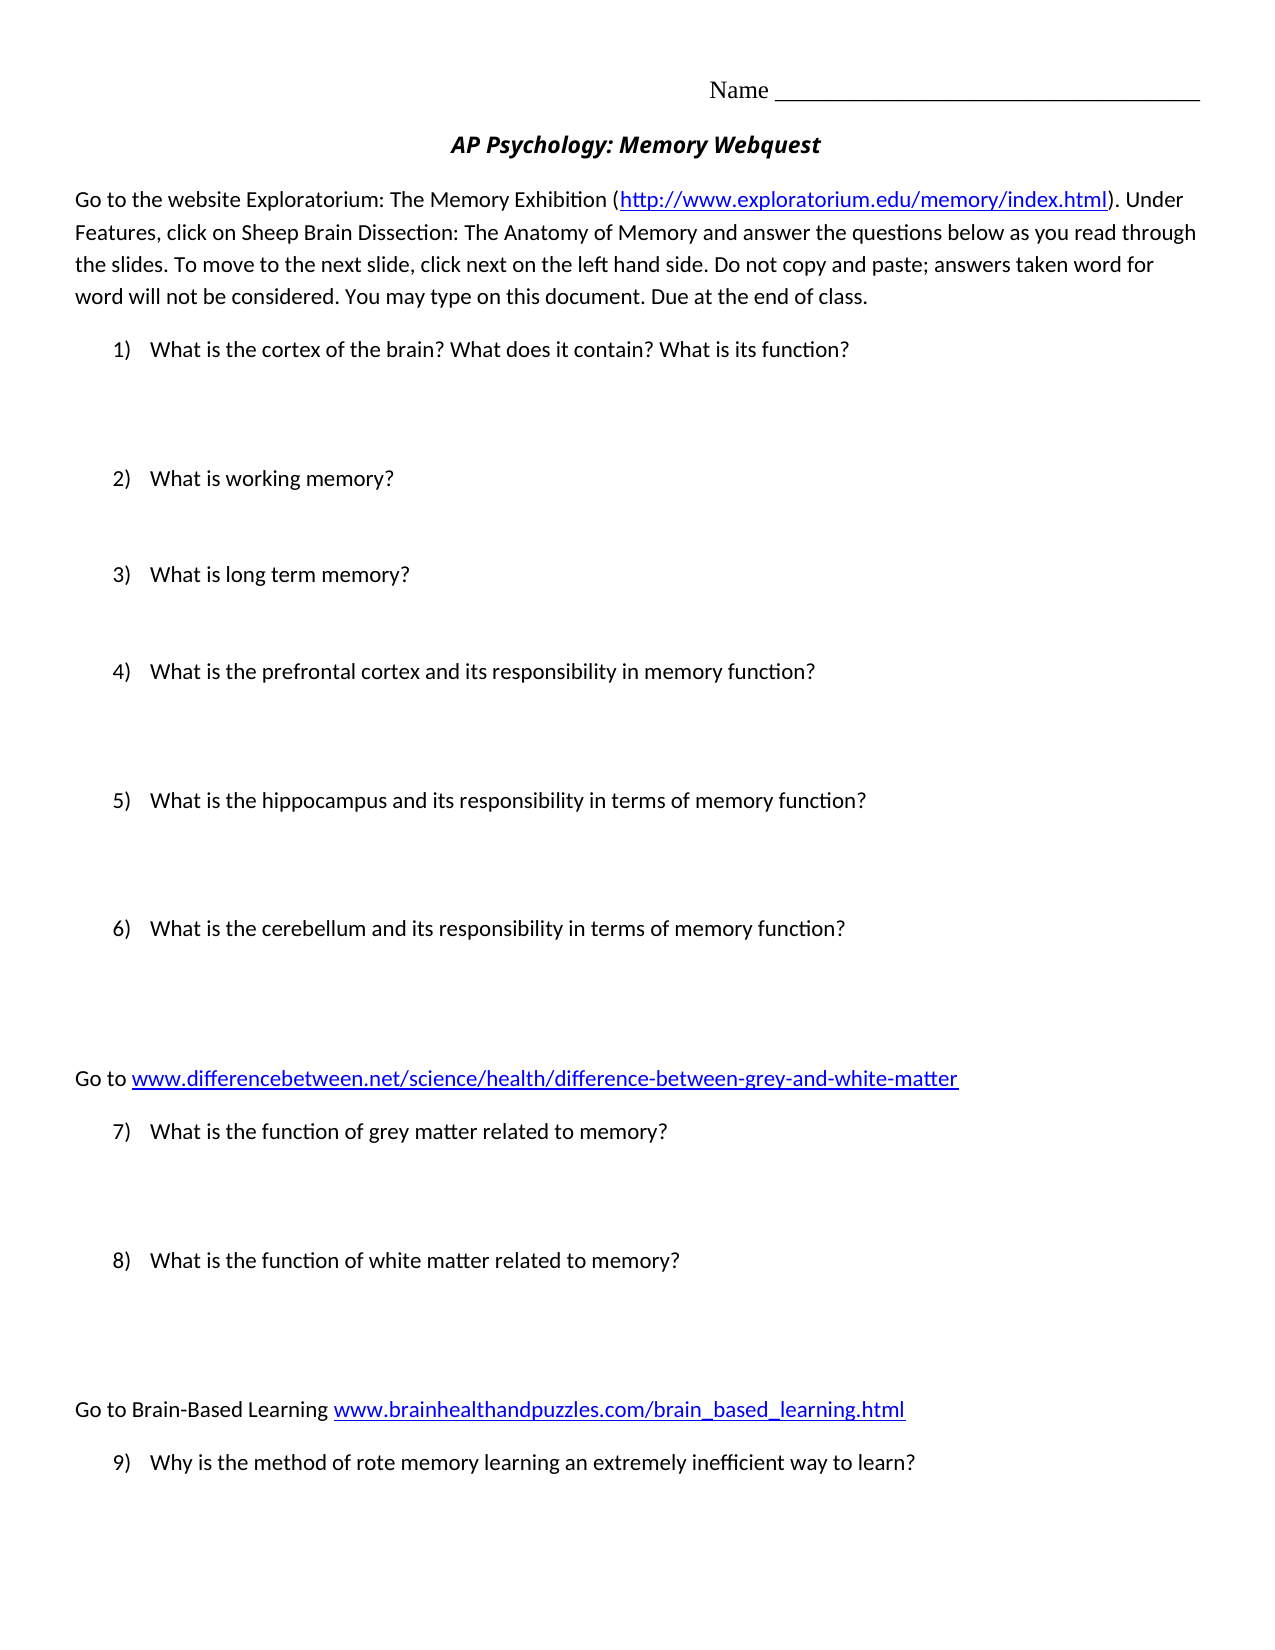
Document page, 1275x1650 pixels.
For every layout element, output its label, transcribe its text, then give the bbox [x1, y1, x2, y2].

list What is the function of white matter related to memory? [112, 1246, 1200, 1274]
list What is the hippocampus and its responsibility in terms of memory function? [112, 786, 1200, 814]
text Go to www.differencebetween.net/science/health/difference-between-grey-and-white-matter [75, 1064, 1200, 1092]
text Go to Brain-Based Learning www.brainhealthandpuzzles.com/brain_based_learning.html [75, 1396, 1200, 1423]
list What is long term memory? [112, 561, 1200, 588]
list Why is the method of rote memory learning an extremely inefficient way to learn? [112, 1448, 1200, 1477]
list What is the cortex of the brain? What does it contain? What is its function? [112, 335, 1200, 363]
list What is the prefrontal cortex and its responsibility in memory function? [112, 657, 1200, 685]
text Name __________________________________ [75, 75, 1200, 104]
list What is the function of grey matter related to memory? [112, 1117, 1200, 1145]
text Go to the website Exploratorium: The Memory Exhibition (http://www.exploratorium.edu/memory/index.html). Under Features, click on Sheep Brain Dissection: The Anatomy of Memory and answer the questions below as you read through the slides. To move to the next slide, click next on the left hand side. Do not copy and paste; answers taken word for word will not be considered. You may type on this document. Due at the end of class. [75, 186, 1200, 310]
text AP Psychology: Memory Webquest [75, 129, 1200, 160]
list What is working memory? [112, 464, 1200, 492]
list What is the cerebellum and its responsibility in terms of memory function? [112, 914, 1200, 943]
